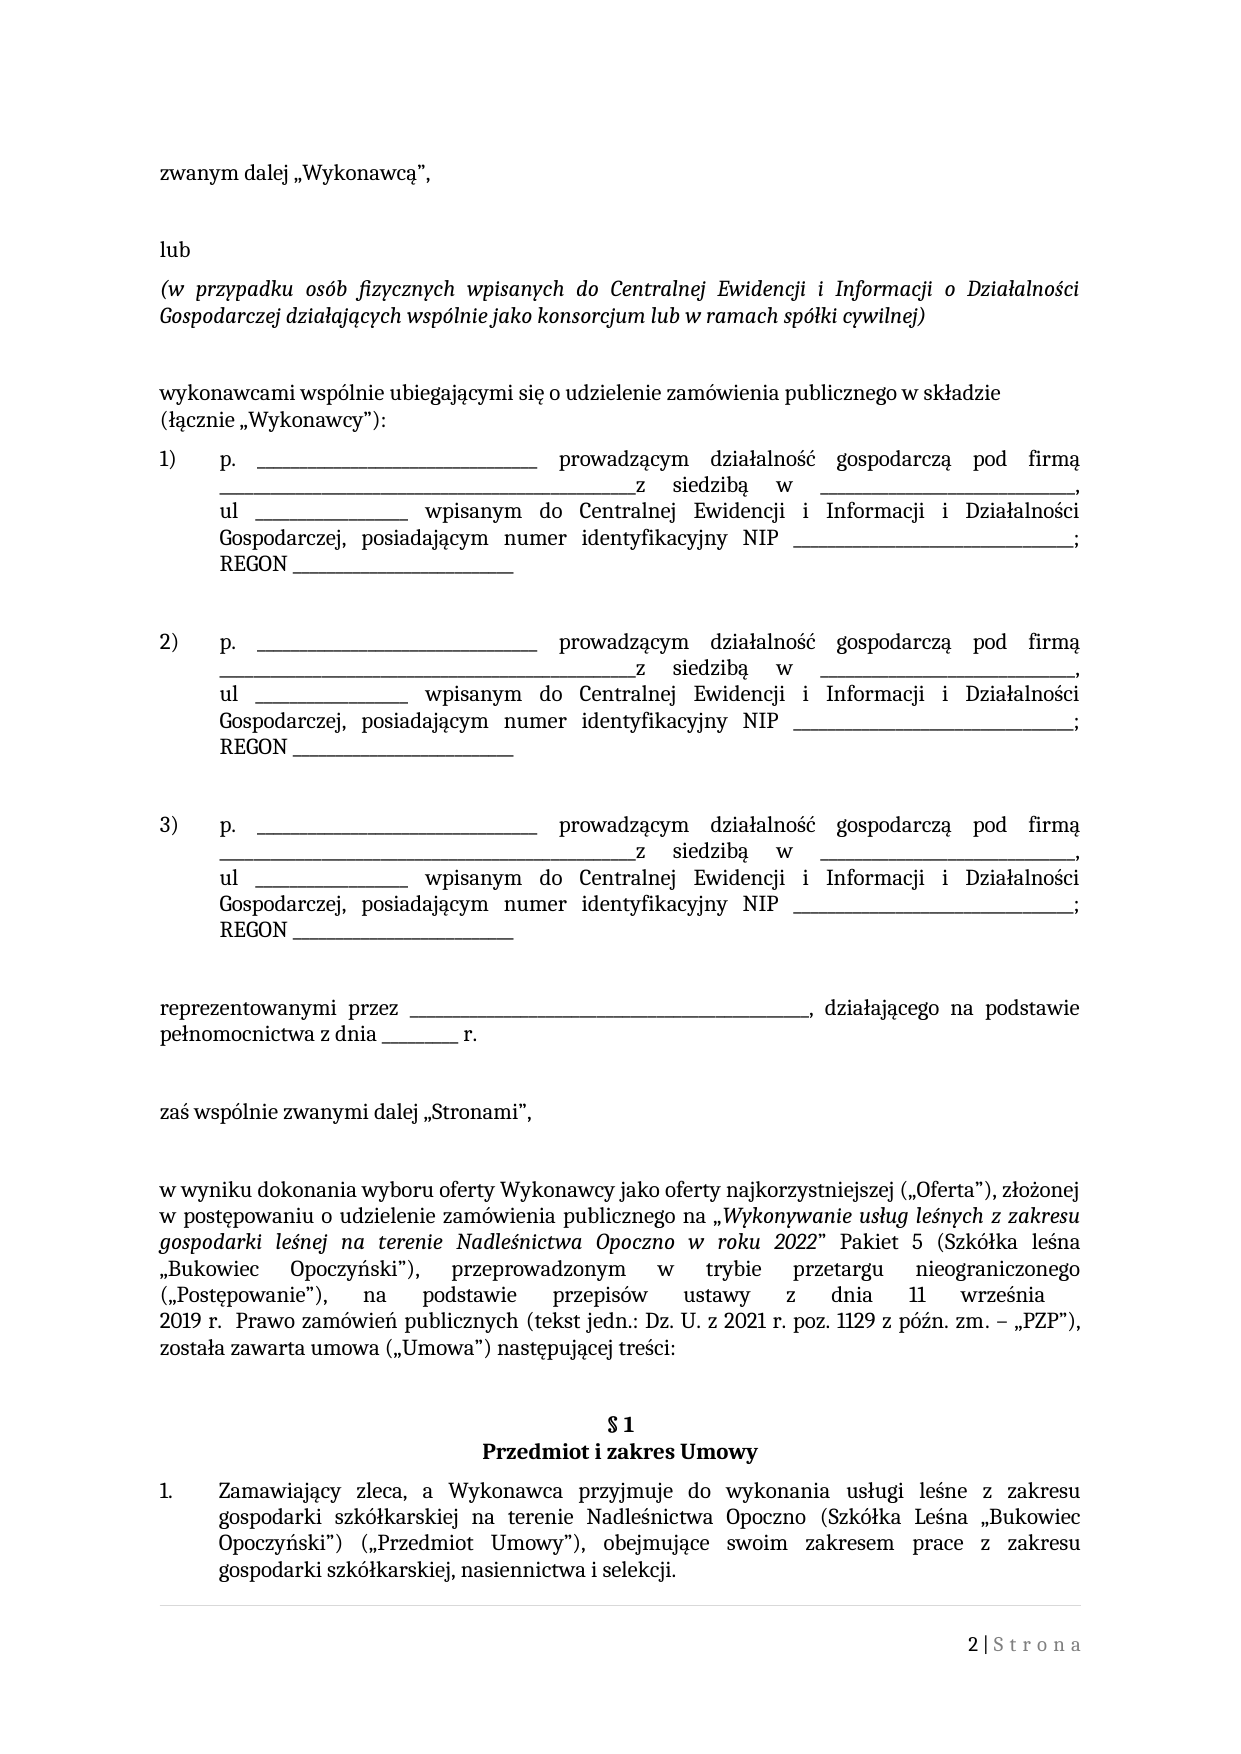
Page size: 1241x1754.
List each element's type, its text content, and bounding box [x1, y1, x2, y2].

text reprezentowanymi przez _______________________________________________, działającego na podstawie pełnomocnictwa z dnia _________ r. [159, 995, 1081, 1047]
text lub [159, 237, 1081, 263]
text (w przypadku osób fizycznych wpisanych do Centralnej Ewidencji i Informacji o Działalności Gospodarczej działających wspólnie jako konsorcjum lub w ramach spółki cywilnej) [159, 276, 1081, 329]
text 3) p. _________________________________ prowadzącym działalność gospodarczą pod firmą _________________________________________________z siedzibą w ______________________________, ul __________________ wpisanym do Centralnej Ewidencji i Informacji i Działalności Gospodarczej, posiadającym numer identyfikacyjny NIP _________________________________; REGON __________________________ [159, 812, 1081, 943]
text wykonawcami wspólnie ubiegającymi się o udzielenie zamówienia publicznego w składzie (łącznie „Wykonawcy”): [159, 380, 1081, 433]
text 2) p. _________________________________ prowadzącym działalność gospodarczą pod firmą _________________________________________________z siedzibą w ______________________________, ul __________________ wpisanym do Centralnej Ewidencji i Informacji i Działalności Gospodarczej, posiadającym numer identyfikacyjny NIP _________________________________; REGON __________________________ [159, 628, 1081, 760]
list Zamawiający zleca, a Wykonawca przyjmuje do wykonania usługi leśne z zakresu gospodarki szkółkarskiej na terenie Nadleśnictwa Opoczno (Szkółka Leśna „Bukowiec Opoczyński”) („Przedmiot Umowy”), obejmujące swoim zakresem prace z zakresu gospodarki szkółkarskiej, nasiennictwa i selekcji. [159, 1477, 1081, 1583]
text 1) p. _________________________________ prowadzącym działalność gospodarczą pod firmą _________________________________________________z siedzibą w ______________________________, ul __________________ wpisanym do Centralnej Ewidencji i Informacji i Działalności Gospodarczej, posiadającym numer identyfikacyjny NIP _________________________________; REGON __________________________ [159, 445, 1081, 577]
text zwanym dalej „Wykonawcą”, [159, 159, 1081, 186]
text w wyniku dokonania wyboru oferty Wykonawcy jako oferty najkorzystniejszej („Oferta”), złożonej w postępowaniu o udzielenie zamówienia publicznego na „Wykonywanie usług leśnych z zakresu gospodarki leśnej na terenie Nadleśnictwa Opoczno w roku 2022” Pakiet 5 (Szkółka leśna „Bukowiec Opoczyński”), przeprowadzonym w trybie przetargu nieograniczonego („Postępowanie”), na podstawie przepisów ustawy z dnia 11 września 2019 r. Prawo zamówień publicznych (tekst jedn.: Dz. U. z 2021 r. poz. 1129 z późn. zm. – „PZP”), została zawarta umowa („Umowa”) następującej treści: [159, 1176, 1081, 1361]
text § 1 Przedmiot i zakres Umowy [159, 1412, 1081, 1465]
text zaś wspólnie zwanymi dalej „Stronami”, [159, 1099, 1081, 1125]
